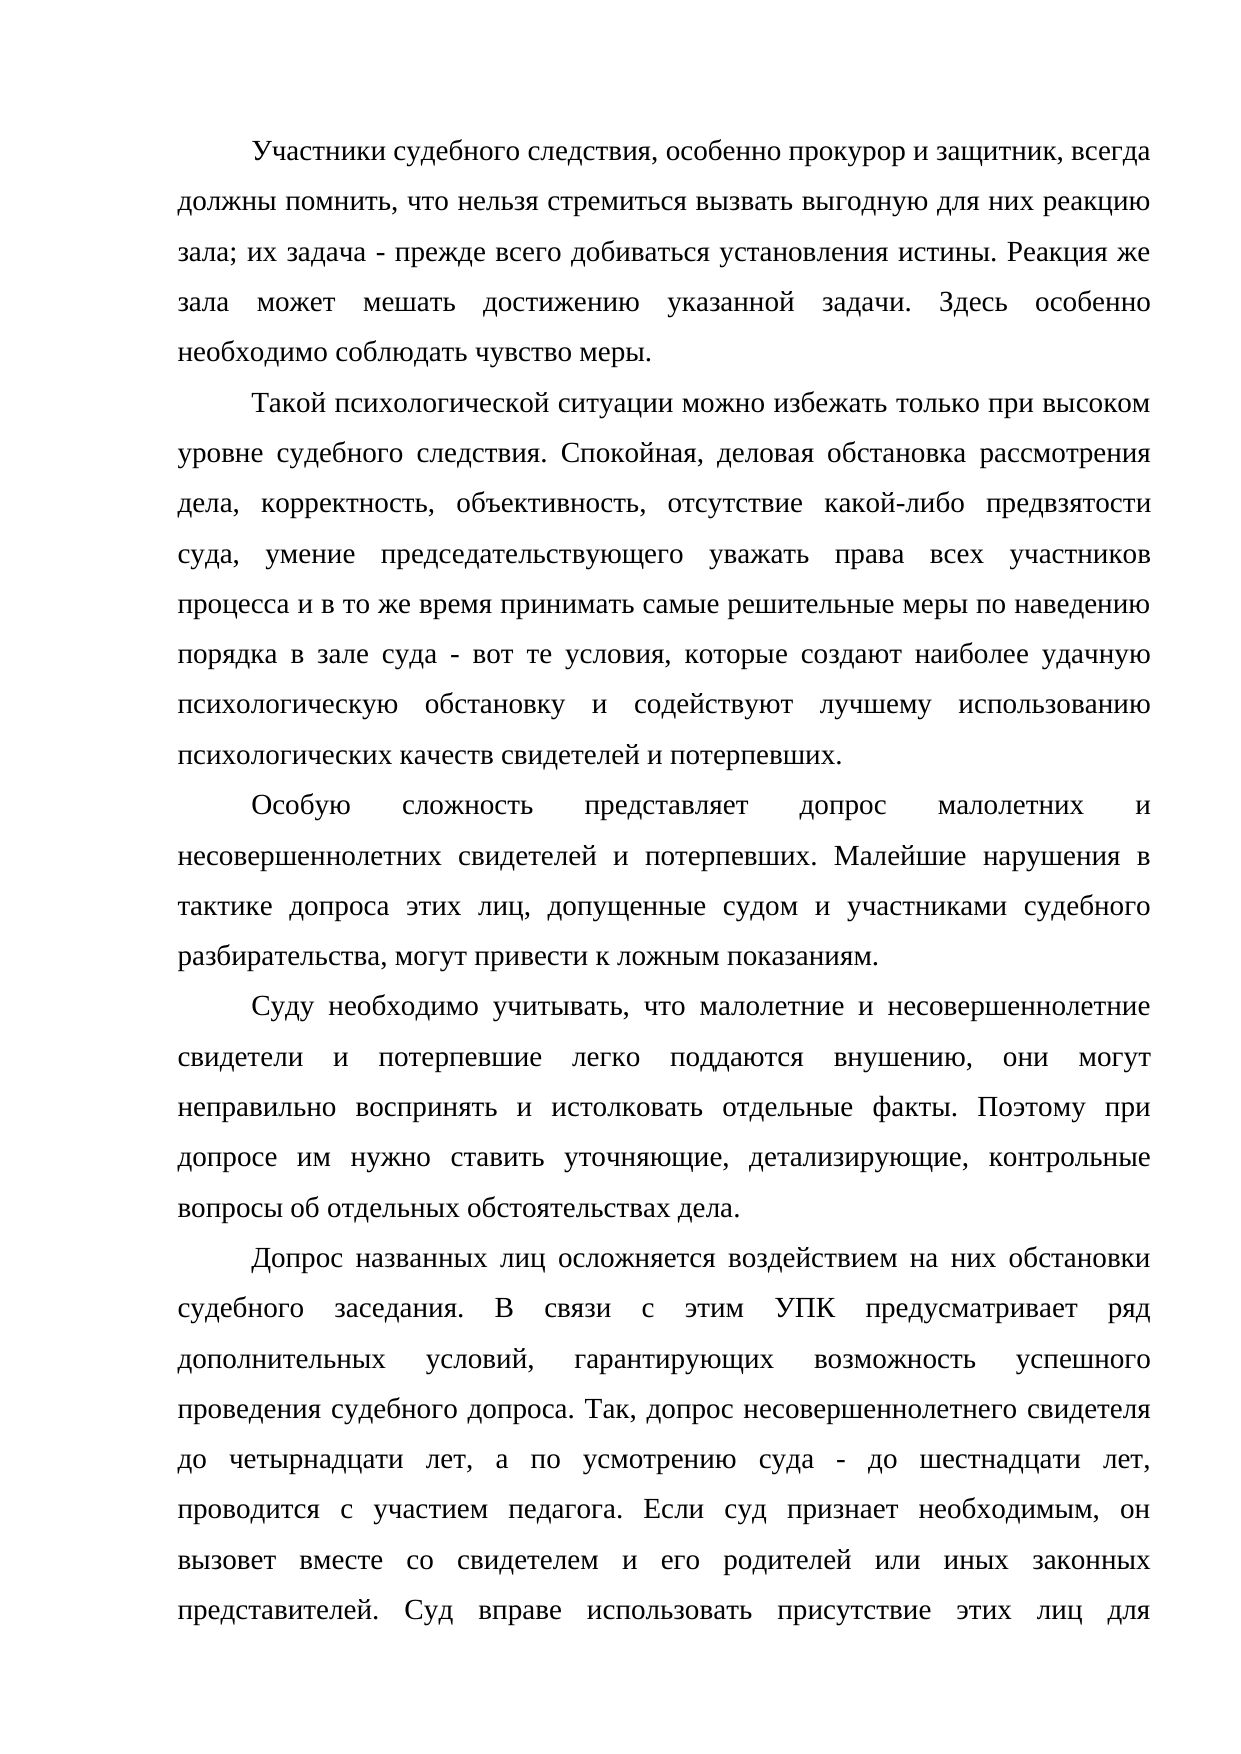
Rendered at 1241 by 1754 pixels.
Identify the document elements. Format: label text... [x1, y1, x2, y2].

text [177, 1240, 1152, 1626]
text Участники судебного следствия, особенно прокурор и защитник, всегда должны помнить, что нельзя стремиться вызвать выгодную для них реакцию зала; их задача - прежде всего добиваться установления истины. Реакция же зала может мешать достижению указанной задачи. Здесь особенно необходимо соблюдать чувство меры. [177, 133, 1152, 368]
text Такой психологической ситуации можно избежать только при высоком уровне судебного следствия. Спокойная, деловая обстановка рассмотрения дела, корректность, объективность, отсутствие какой-либо предвзятости суда, умение председательствующего уважать права всех участников процесса и в то же время принимать самые решительные меры по наведению порядка в зале суда - вот те условия, которые создают наиболее удачную психологическую обстановку и содействуют лучшему использованию психологических качеств свидетелей и потерпевших. [177, 385, 1152, 771]
text Суду необходимо учитывать, что малолетние и несовершеннолетние свидетели и потерпевшие легко поддаются внушению, они могут неправильно воспринять и истолковать отдельные факты. Поэтому при допросе им нужно ставить уточняющие, детализирующие, контрольные вопросы об отдельных обстоятельствах дела. [177, 988, 1152, 1223]
text Особую сложность представляет допрос малолетних и несовершеннолетних свидетелей и потерпевших. Малейшие нарушения в тактике допроса этих лиц, допущенные судом и участниками судебного разбирательства, могут привести к ложным показаниям. [177, 787, 1152, 972]
